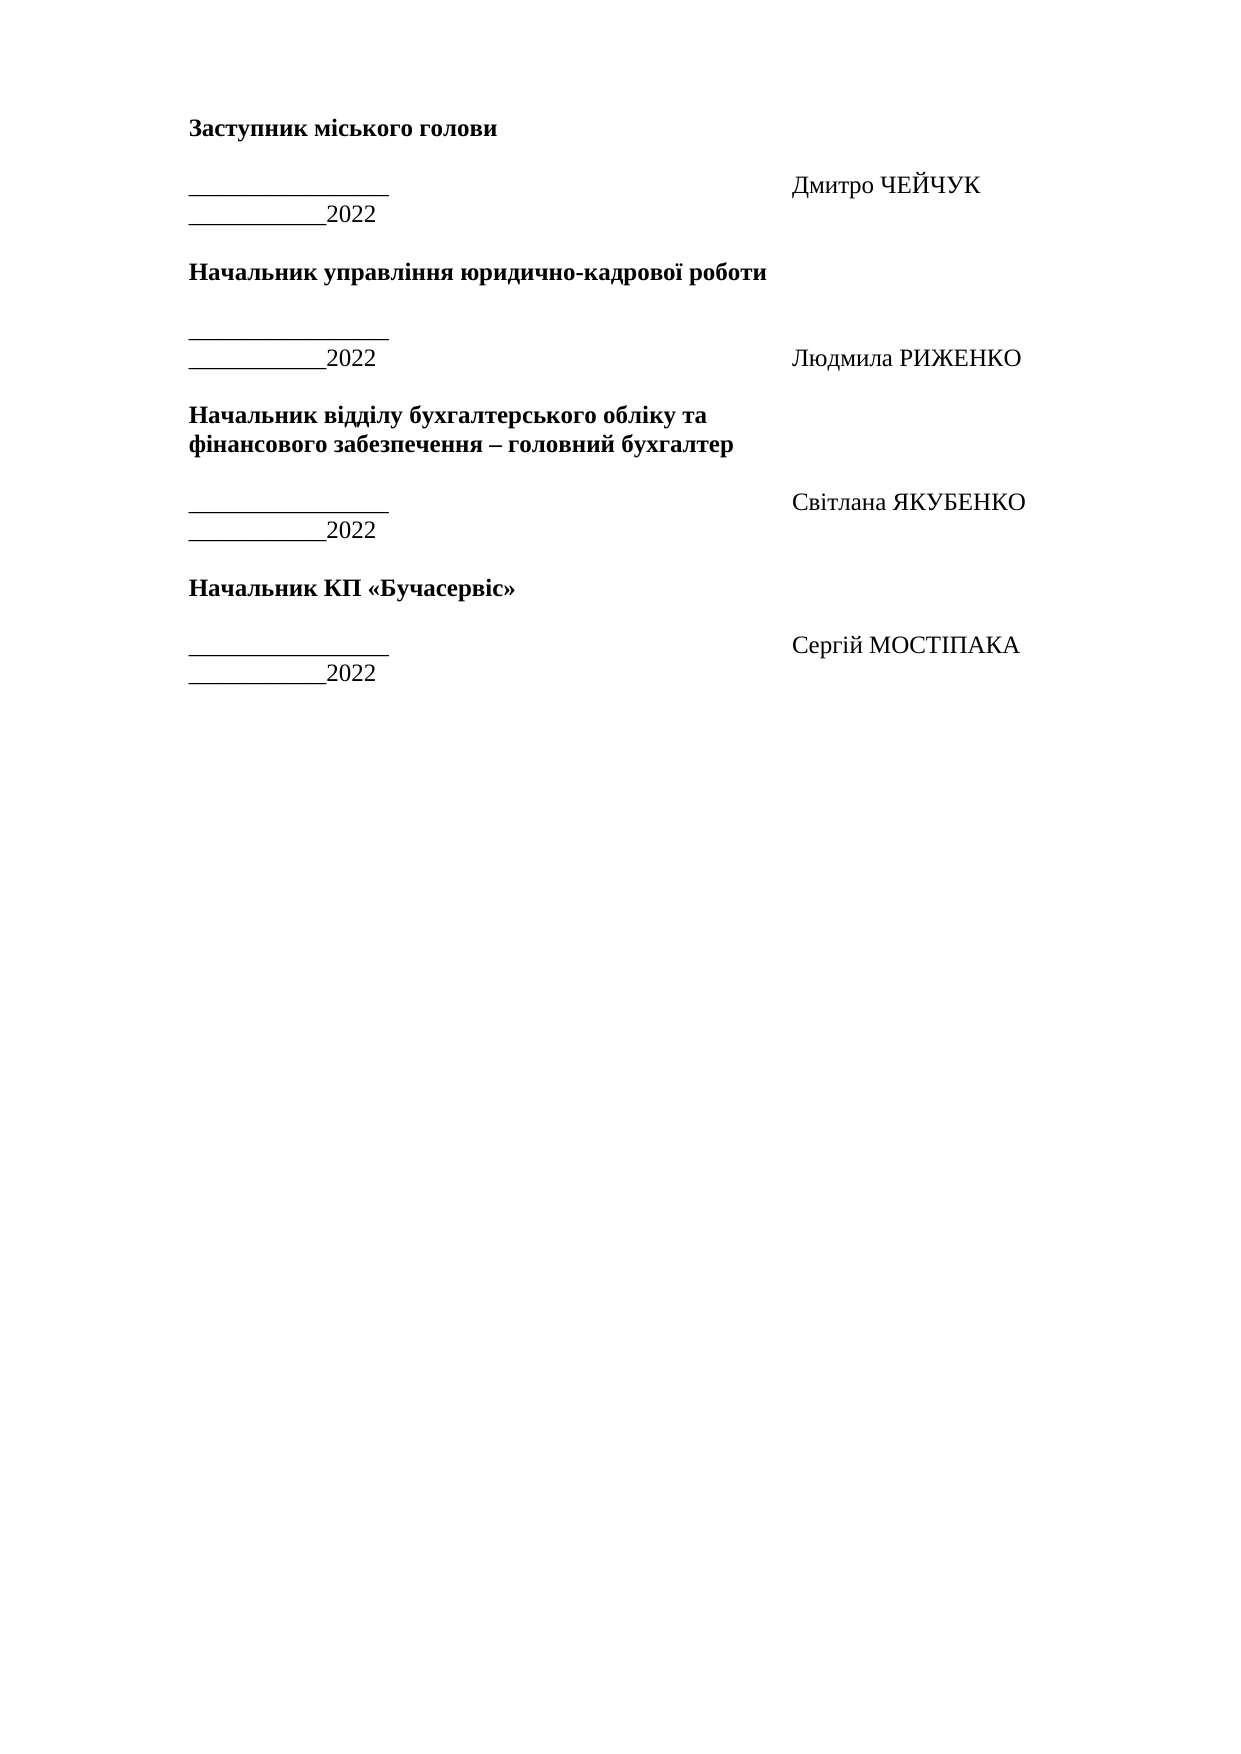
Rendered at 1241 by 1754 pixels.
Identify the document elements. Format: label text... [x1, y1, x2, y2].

table_cell Начальник управління юридично-кадрової роботи ________________ ___________2022 [177, 257, 781, 400]
table_header Дмитро ЧЕЙЧУК [781, 113, 1240, 257]
table_header Заступник міського голови ________________ ___________2022 [177, 113, 781, 257]
table_cell Начальник відділу бухгалтерського обліку та фінансового забезпечення – головний бухгалтер ________________ ___________2022 [177, 400, 781, 573]
table_cell Сергій МОСТІПАКА [781, 573, 1240, 716]
table_cell Начальник КП «Бучасервіс» ________________ ___________2022 [177, 573, 781, 716]
table_cell Світлана ЯКУБЕНКО [781, 400, 1240, 573]
table_cell Людмила РИЖЕНКО [781, 257, 1240, 400]
